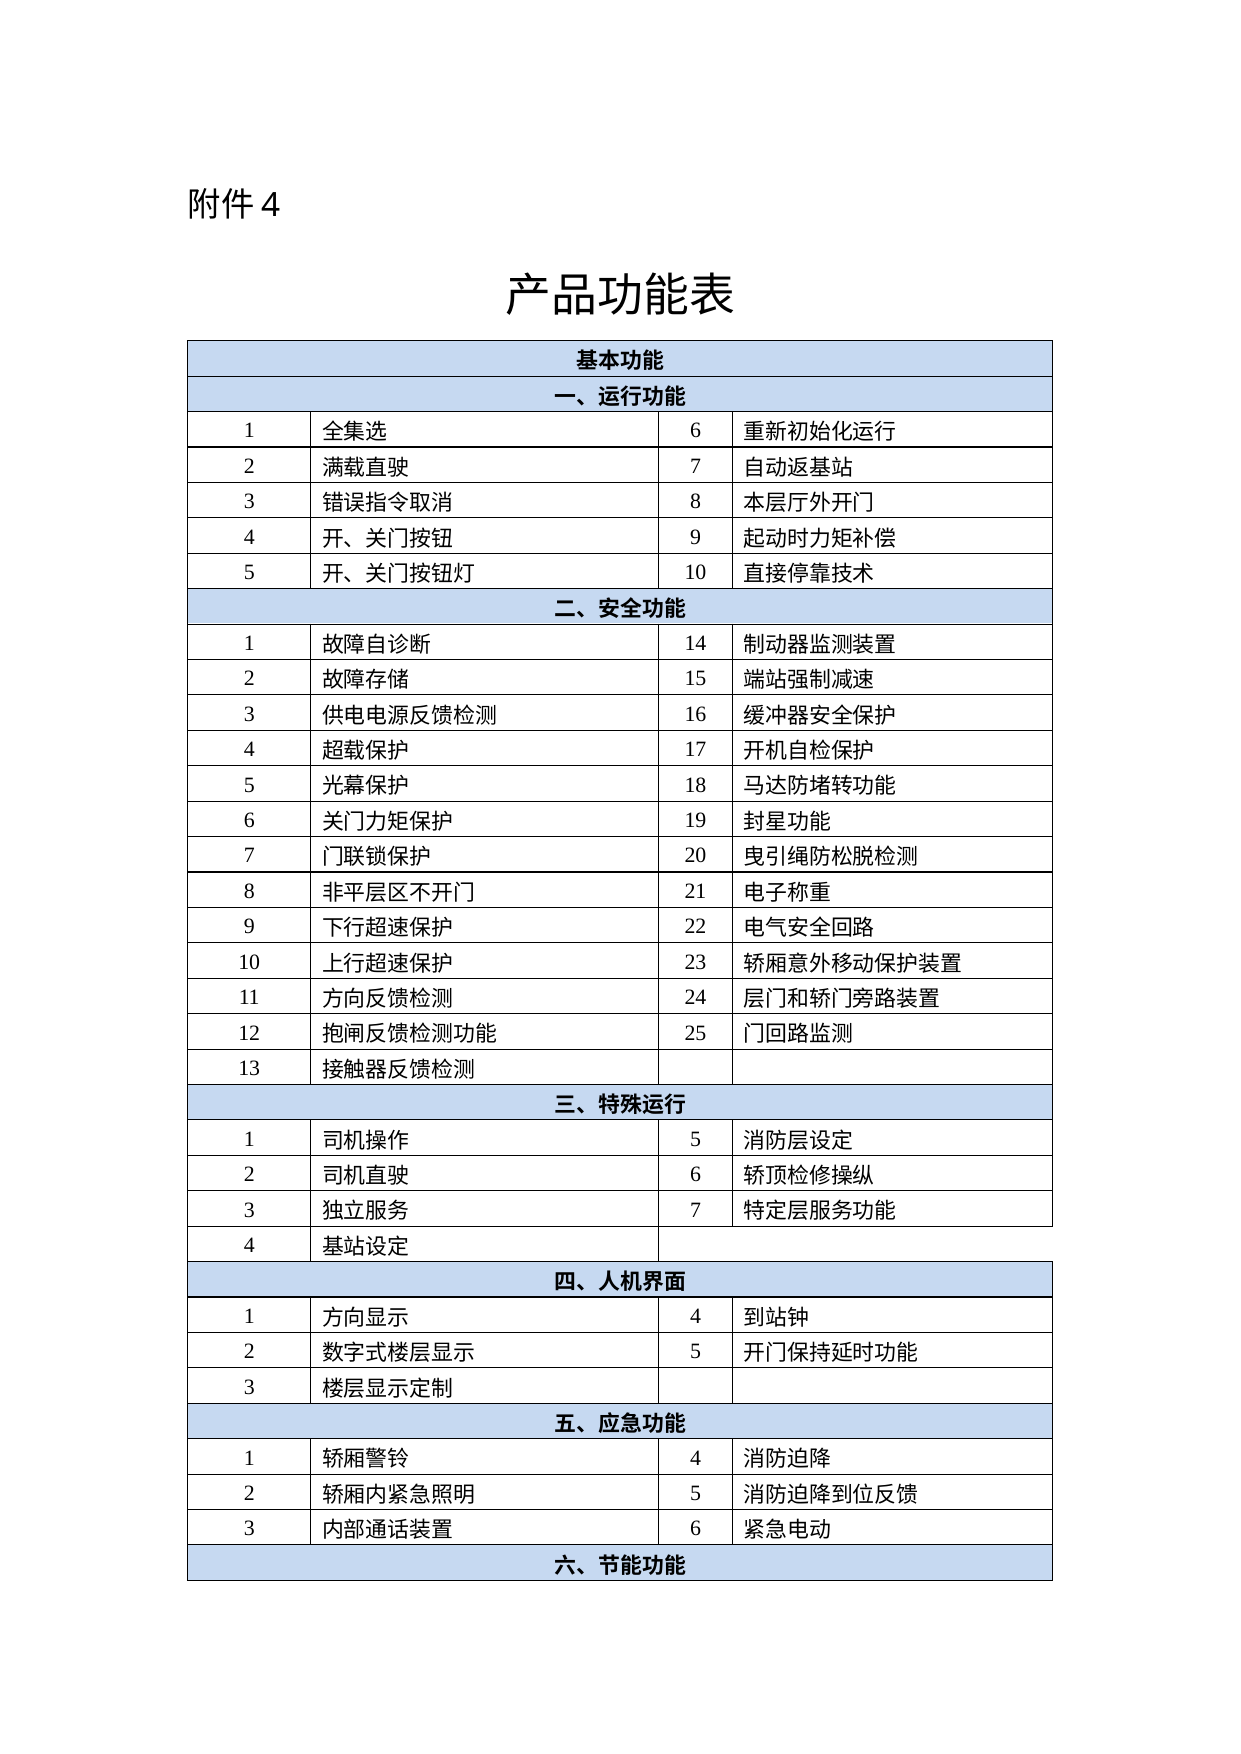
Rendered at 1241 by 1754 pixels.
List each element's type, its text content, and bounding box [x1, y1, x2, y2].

table_cell 4 [188, 731, 310, 765]
table_cell 基站设定 [311, 1227, 658, 1261]
table_cell 楼层显示定制 [311, 1368, 658, 1403]
table_cell [733, 1050, 1052, 1084]
table_cell 3 [188, 1191, 310, 1226]
table_cell 3 [188, 1510, 310, 1544]
table_header 基本功能 [188, 341, 1052, 376]
table_cell 二、安全功能 [188, 589, 1052, 623]
table_cell 自动返基站 [733, 448, 1052, 482]
table_cell 2 [188, 660, 310, 694]
table_cell 5 [659, 1120, 732, 1155]
table_cell 三、特殊运行 [188, 1085, 1052, 1119]
table_cell 直接停靠技术 [733, 554, 1052, 588]
table_cell 6 [659, 412, 732, 446]
table_cell 轿厢警铃 [311, 1439, 658, 1473]
table_cell 4 [659, 1298, 732, 1332]
table_cell 四、人机界面 [188, 1262, 1052, 1296]
table_cell 独立服务 [311, 1191, 658, 1226]
table_cell 24 [659, 979, 732, 1013]
table_cell 13 [188, 1050, 310, 1084]
table_cell 封星功能 [733, 802, 1052, 836]
table_cell 18 [659, 766, 732, 801]
table_cell 6 [659, 1156, 732, 1190]
table_cell 1 [188, 625, 310, 659]
table_cell 3 [188, 483, 310, 517]
table_cell 7 [188, 837, 310, 871]
table_cell 8 [659, 483, 732, 517]
table_cell 司机直驶 [311, 1156, 658, 1190]
table_cell 层门和轿门旁路装置 [733, 979, 1052, 1013]
table_cell 消防迫降 [733, 1439, 1052, 1473]
table_cell 2 [188, 1475, 310, 1509]
table_cell 门联锁保护 [311, 837, 658, 871]
table_cell [733, 1368, 1052, 1403]
table_cell 16 [659, 695, 732, 730]
table_cell 内部通话装置 [311, 1510, 658, 1544]
table_cell 2 [188, 1156, 310, 1190]
table_cell 到站钟 [733, 1298, 1052, 1332]
text 附件4 [187, 170, 1053, 235]
table_cell 20 [659, 837, 732, 871]
table_cell 开、关门按钮 [311, 518, 658, 553]
table_cell 起动时力矩补偿 [733, 518, 1052, 553]
table_cell 紧急电动 [733, 1510, 1052, 1544]
table_cell 9 [188, 908, 310, 942]
table_cell 7 [659, 448, 732, 482]
table_cell 17 [659, 731, 732, 765]
table_cell 25 [659, 1014, 732, 1048]
table_cell 下行超速保护 [311, 908, 658, 942]
table_cell 超载保护 [311, 731, 658, 765]
table_cell 错误指令取消 [311, 483, 658, 517]
table_cell [659, 1050, 732, 1084]
table_cell 2 [188, 1333, 310, 1367]
table_cell 故障存储 [311, 660, 658, 694]
table_cell 方向显示 [311, 1298, 658, 1332]
table_cell 1 [188, 1298, 310, 1332]
table_cell 故障自诊断 [311, 625, 658, 659]
table_cell 开、关门按钮灯 [311, 554, 658, 588]
table_cell 抱闸反馈检测功能 [311, 1014, 658, 1048]
table_cell 7 [659, 1191, 732, 1226]
table_cell 马达防堵转功能 [733, 766, 1052, 801]
table_cell 5 [659, 1475, 732, 1509]
table_cell 消防迫降到位反馈 [733, 1475, 1052, 1509]
table_cell 1 [188, 1439, 310, 1473]
table_cell 9 [659, 518, 732, 553]
table_cell [659, 1368, 732, 1403]
table_cell 11 [188, 979, 310, 1013]
table_cell 开门保持延时功能 [733, 1333, 1052, 1367]
table_cell 电子称重 [733, 873, 1052, 907]
table_cell 端站强制减速 [733, 660, 1052, 694]
table_cell 开机自检保护 [733, 731, 1052, 765]
table_cell 4 [188, 518, 310, 553]
table_cell 光幕保护 [311, 766, 658, 801]
table_cell 满载直驶 [311, 448, 658, 482]
table_cell 一、运行功能 [188, 377, 1052, 411]
table_cell 6 [188, 802, 310, 836]
table_cell 4 [659, 1439, 732, 1473]
table_cell 3 [188, 1368, 310, 1403]
table_cell 14 [659, 625, 732, 659]
table_cell 12 [188, 1014, 310, 1048]
table_cell 3 [188, 695, 310, 730]
table_cell 15 [659, 660, 732, 694]
table_cell 轿厢意外移动保护装置 [733, 943, 1052, 978]
table_cell 上行超速保护 [311, 943, 658, 978]
table_cell 数字式楼层显示 [311, 1333, 658, 1367]
table_cell 关门力矩保护 [311, 802, 658, 836]
table_cell 23 [659, 943, 732, 978]
table_cell 供电电源反馈检测 [311, 695, 658, 730]
table_cell 5 [659, 1333, 732, 1367]
table_cell 本层厅外开门 [733, 483, 1052, 517]
table_cell 非平层区不开门 [311, 873, 658, 907]
table_cell 制动器监测装置 [733, 625, 1052, 659]
table_cell 1 [188, 1120, 310, 1155]
table_cell 五、应急功能 [188, 1404, 1052, 1438]
table_cell 轿厢内紧急照明 [311, 1475, 658, 1509]
table_cell 19 [659, 802, 732, 836]
table_cell 5 [188, 766, 310, 801]
table_cell 4 [188, 1227, 310, 1261]
table_cell 8 [188, 873, 310, 907]
table_cell 重新初始化运行 [733, 412, 1052, 446]
subtitle 产品功能表 [187, 243, 1053, 340]
table_cell 2 [188, 448, 310, 482]
table_cell 六、节能功能 [188, 1545, 1052, 1580]
table_cell 21 [659, 873, 732, 907]
table_cell 电气安全回路 [733, 908, 1052, 942]
table_cell 全集选 [311, 412, 658, 446]
table_cell 5 [188, 554, 310, 588]
table_cell 10 [188, 943, 310, 978]
table_cell 缓冲器安全保护 [733, 695, 1052, 730]
table_cell 消防层设定 [733, 1120, 1052, 1155]
table_cell 轿顶检修操纵 [733, 1156, 1052, 1190]
table_cell 22 [659, 908, 732, 942]
table_cell 6 [659, 1510, 732, 1544]
table_cell 10 [659, 554, 732, 588]
table_cell 1 [188, 412, 310, 446]
table_cell 门回路监测 [733, 1014, 1052, 1048]
table_cell 特定层服务功能 [733, 1191, 1052, 1226]
table_cell 司机操作 [311, 1120, 658, 1155]
table_cell 接触器反馈检测 [311, 1050, 658, 1084]
table_cell 方向反馈检测 [311, 979, 658, 1013]
table_cell 曳引绳防松脱检测 [733, 837, 1052, 871]
